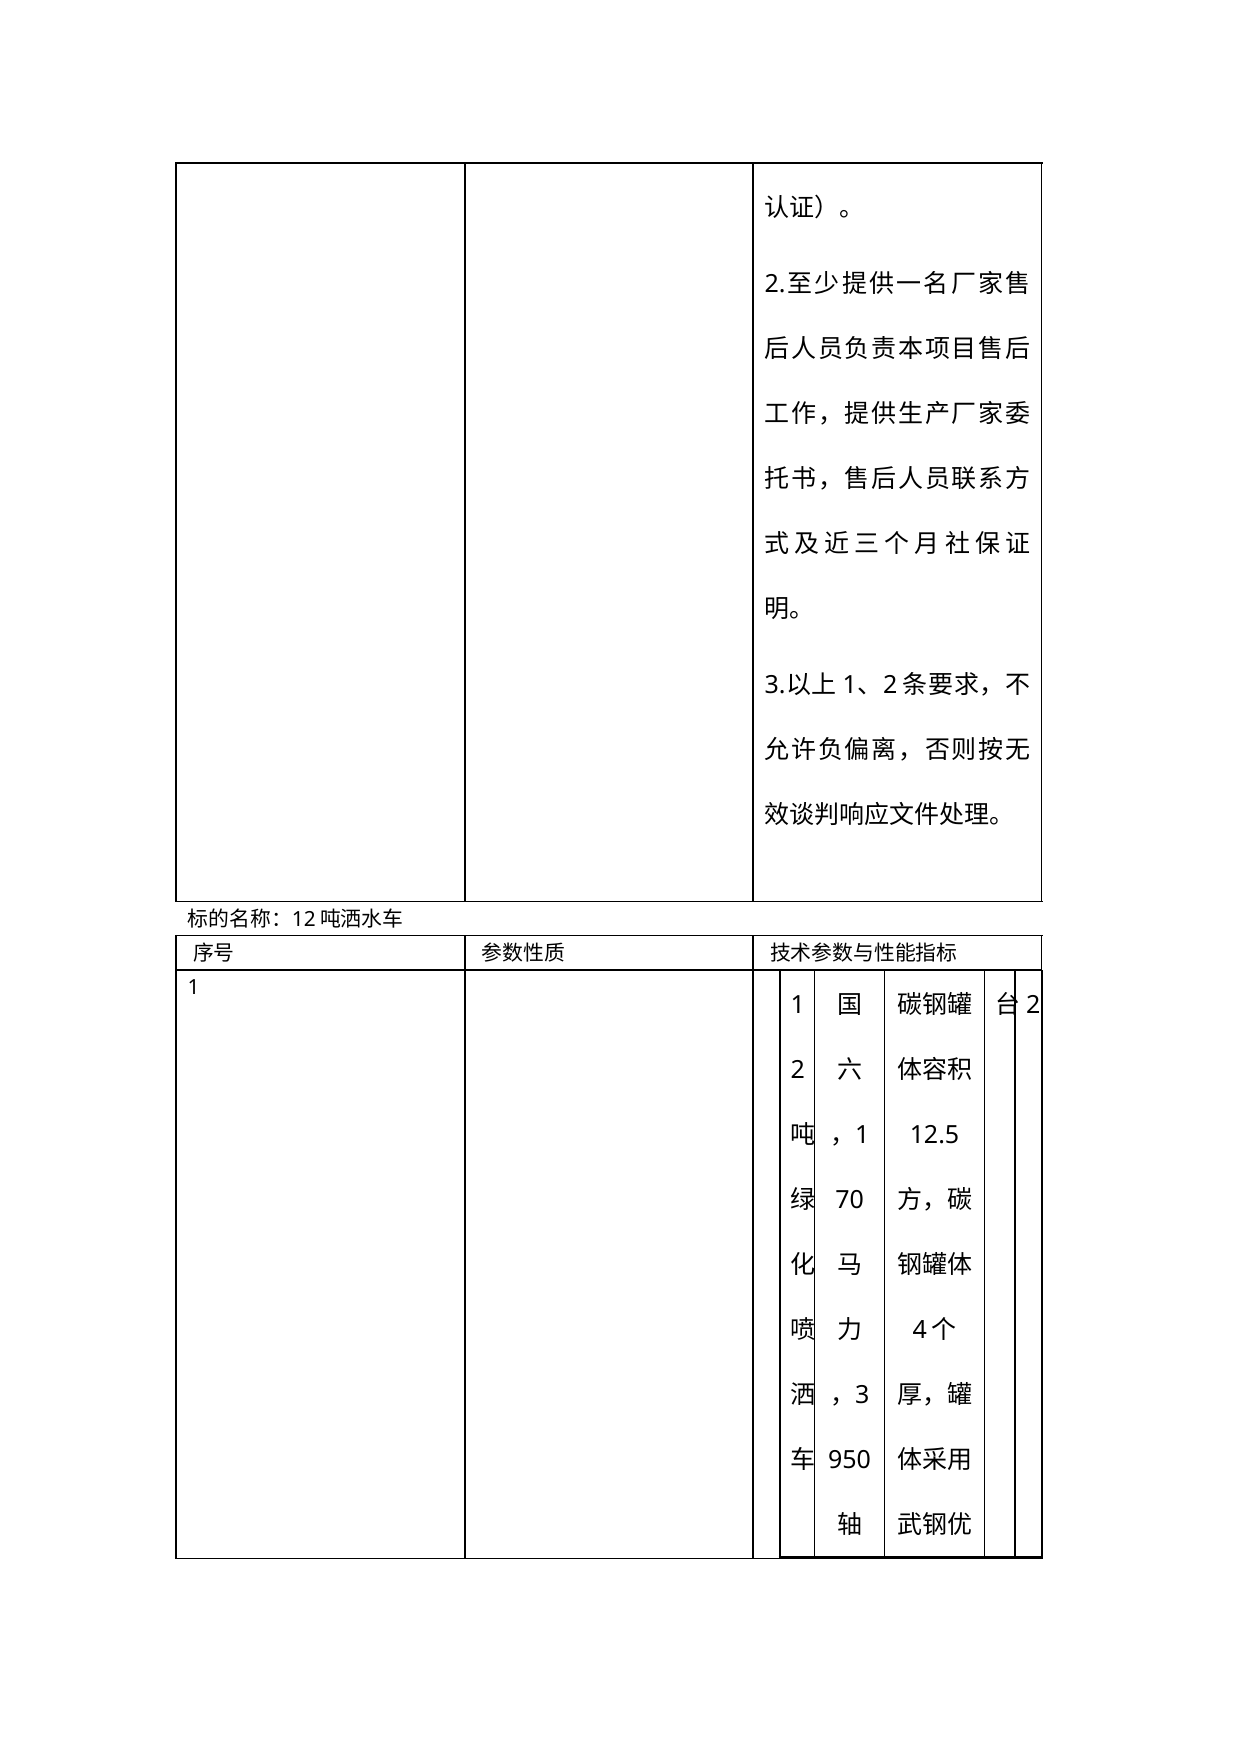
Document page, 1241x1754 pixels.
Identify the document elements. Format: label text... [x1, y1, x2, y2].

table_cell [1016, 971, 1041, 1556]
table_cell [815, 971, 884, 1556]
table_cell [885, 971, 984, 1556]
table_header 参数性质 [466, 936, 752, 969]
table_header 技术参数与性能指标 [754, 936, 1041, 969]
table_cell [754, 971, 779, 1557]
table_header 序号 [177, 936, 464, 969]
table_cell 1 [177, 164, 464, 901]
table_cell [466, 164, 752, 901]
table_cell [466, 971, 752, 1557]
text 标的名称：12吨洒水车 [187, 902, 1053, 935]
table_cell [754, 164, 1041, 901]
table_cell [781, 971, 814, 1556]
table_cell 1 [177, 971, 464, 1557]
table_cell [985, 971, 1014, 1556]
